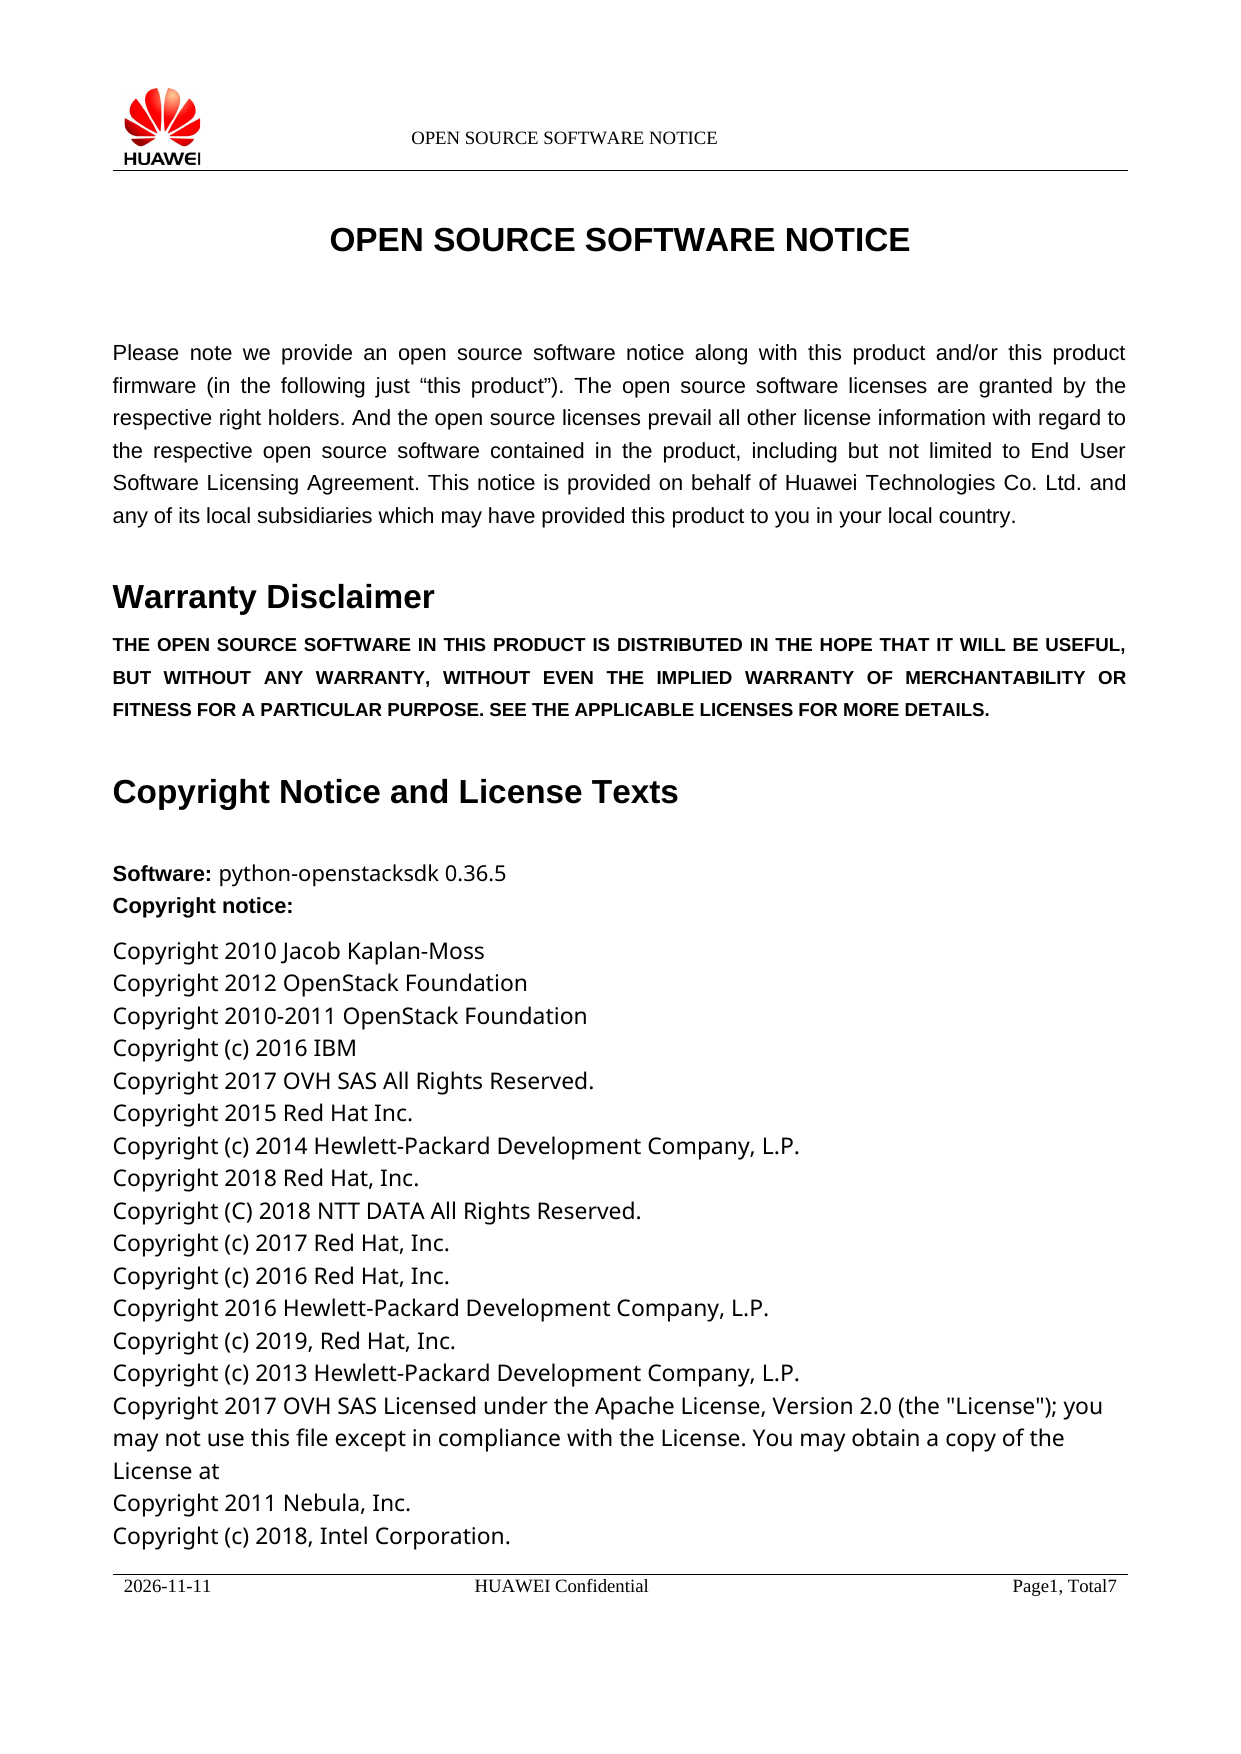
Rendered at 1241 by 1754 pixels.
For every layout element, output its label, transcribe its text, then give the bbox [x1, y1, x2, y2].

text OPEN SOURCE SOFTWARE NOTICE [112, 206, 1128, 271]
picture [124, 88, 201, 165]
text Please note we provide an open source software notice along with this product and/or this product firmware (in the following just “this product”). The open source software licenses are granted by the respective right holders. And the open source licenses prevail all other license information with regard to the respective open source software contained in the product, including but not limited to End User Software Licensing Agreement. This notice is provided on behalf of Huawei Technologies Co. Ltd. and any of its local subsidiaries which may have provided this product to you in your local country. [112, 336, 1128, 531]
text Copyright notice: [112, 889, 1128, 921]
title Software: python-openstacksdk 0.36.5 [112, 856, 1128, 889]
text Warranty Disclaimer [112, 564, 1128, 629]
text The open source software in this product is distributed in the hope that it will be useful, but WITHOUT ANY WARRANTY, without even the implied warranty of MERCHANTABILITY or FITNESS FOR A PARTICULAR PURPOSE. See the applicable licenses for more details. [112, 629, 1128, 726]
text Copyright Notice and License Texts [112, 759, 1128, 824]
